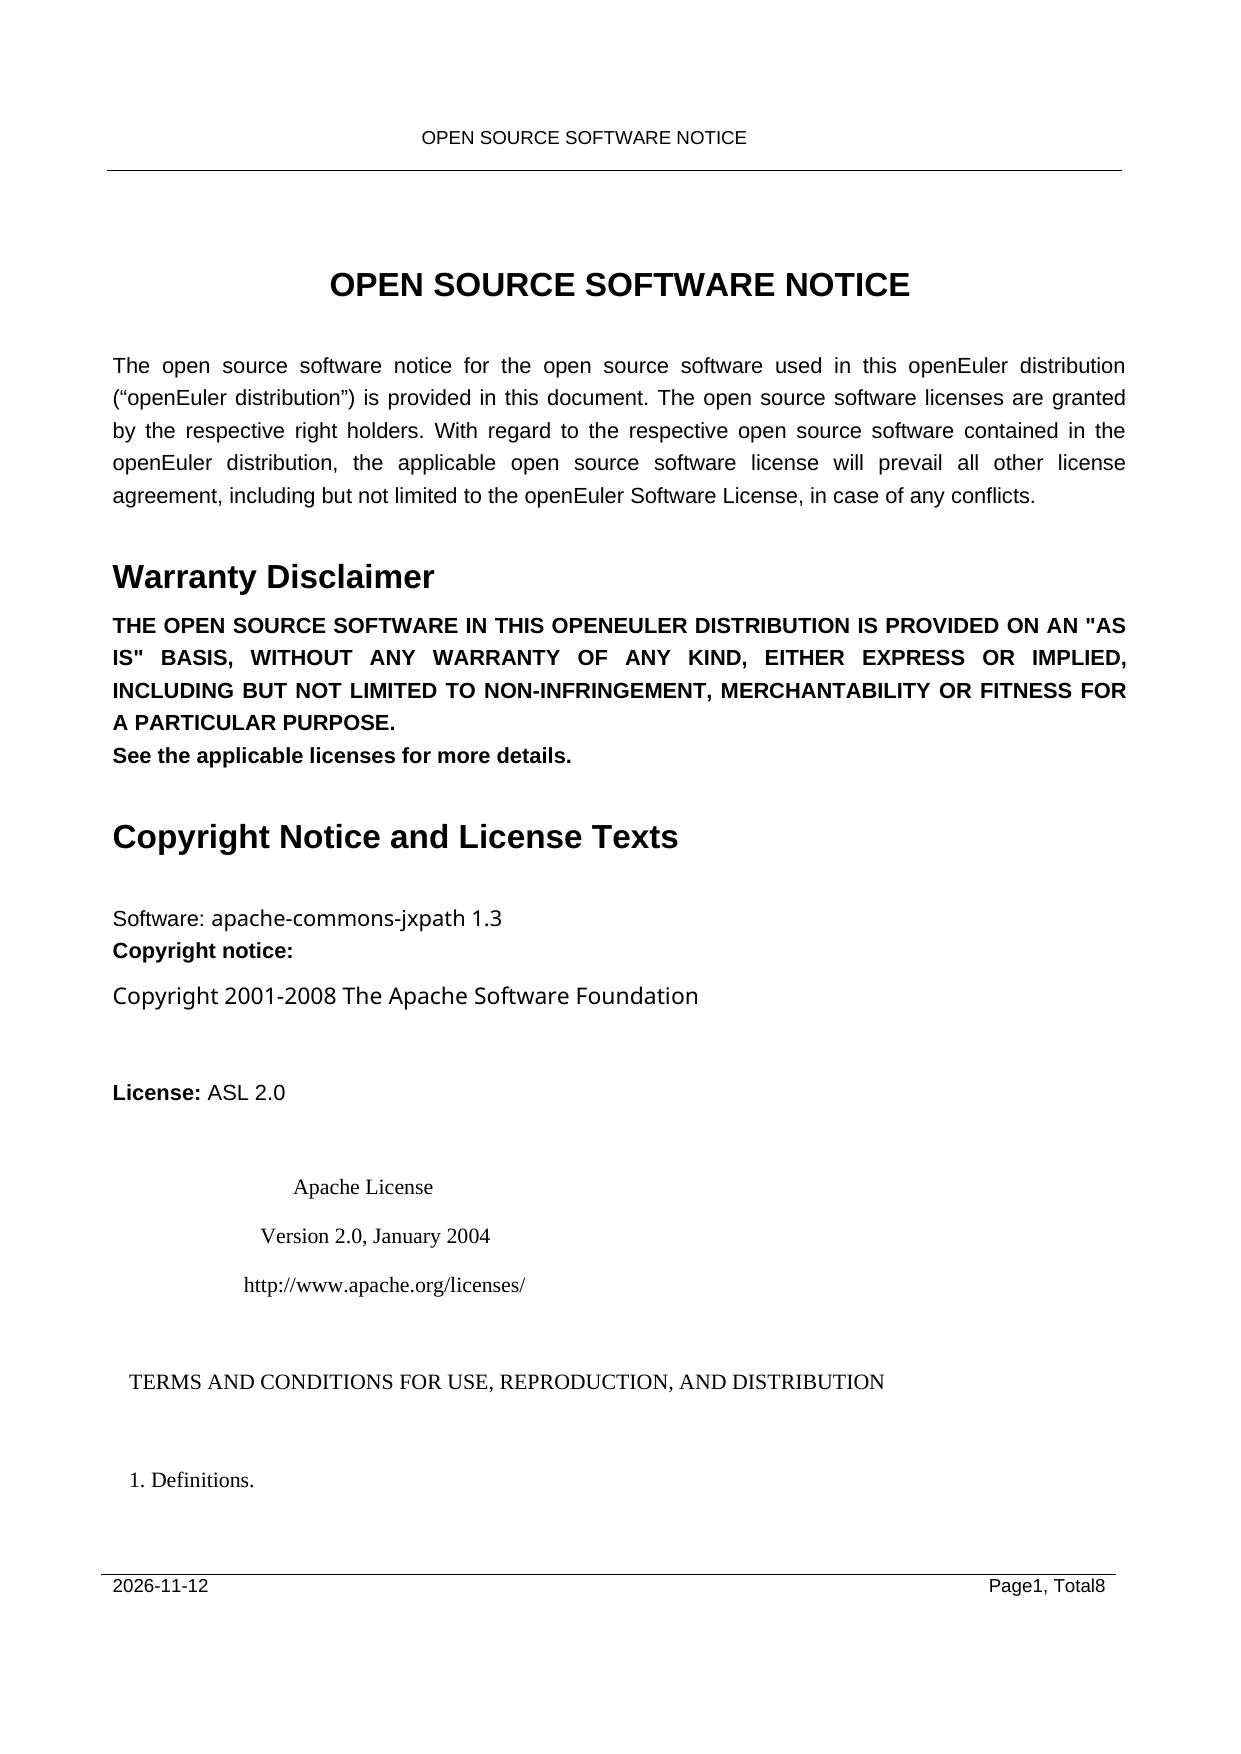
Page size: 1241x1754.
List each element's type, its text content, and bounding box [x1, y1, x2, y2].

text The open source software notice for the open source software used in this openEuler distribution (“openEuler distribution”) is provided in this document. The open source software licenses are granted by the respective right holders. With regard to the respective open source software contained in the openEuler distribution, the applicable open source software license will prevail all other license agreement, including but not limited to the openEuler Software License, in case of any conflicts. [112, 349, 1128, 511]
text THE OPEN SOURCE SOFTWARE IN THIS OPENEULER DISTRIBUTION IS PROVIDED ON AN "AS IS" BASIS, WITHOUT ANY WARRANTY OF ANY KIND, EITHER EXPRESS OR IMPLIED, INCLUDING BUT NOT LIMITED TO NON-INFRINGEMENT, MERCHANTABILITY OR FITNESS FOR A PARTICULAR PURPOSE. See the applicable licenses for more details. [112, 609, 1128, 771]
text Copyright 2001-2008 The Apache Software Foundation [112, 979, 1128, 1060]
text Software: apache-commons-jxpath 1.3 [112, 901, 1128, 934]
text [112, 1122, 1128, 1495]
text License: ASL 2.0 [112, 1077, 1128, 1109]
text Copyright notice: [112, 934, 1128, 966]
text OPEN SOURCE SOFTWARE NOTICE [112, 251, 1128, 316]
text Warranty Disclaimer [112, 544, 1128, 609]
text Copyright Notice and License Texts [112, 804, 1128, 869]
